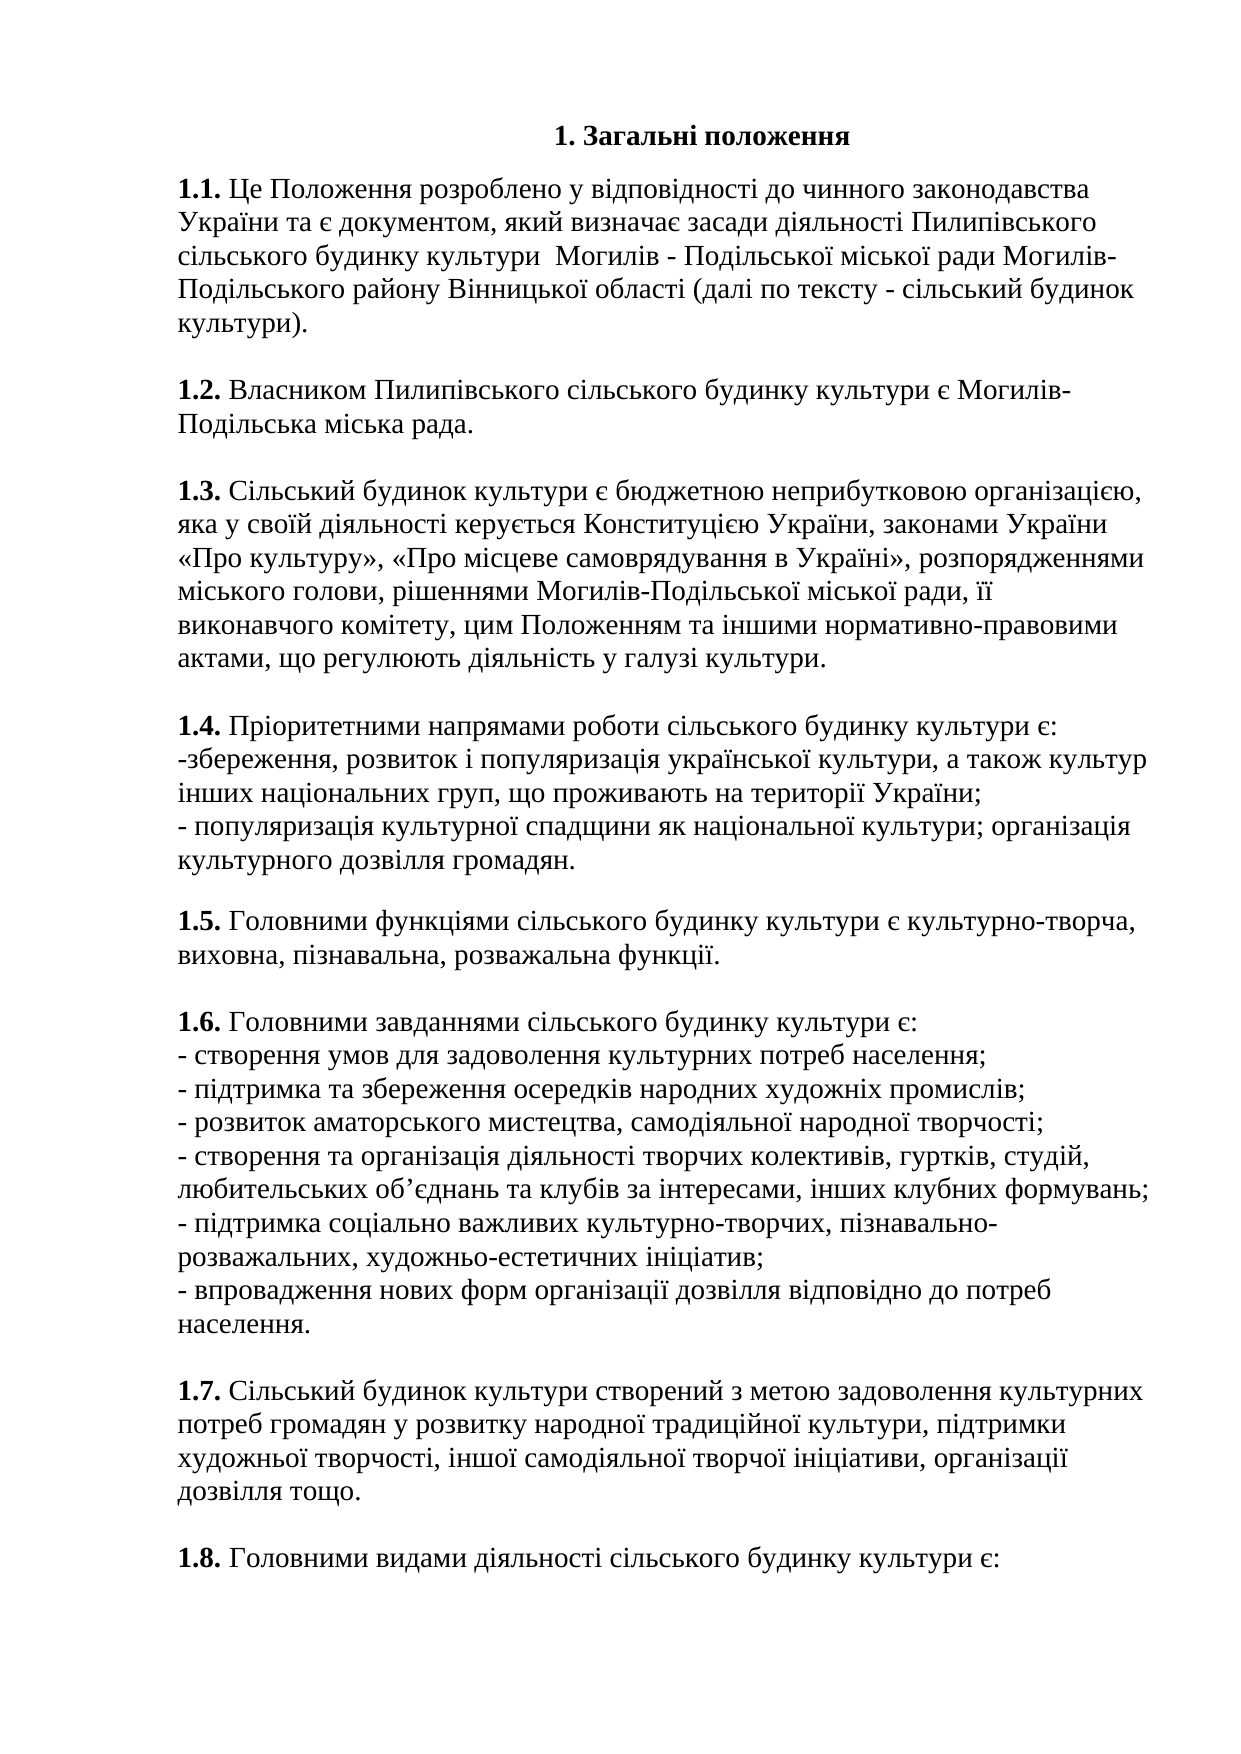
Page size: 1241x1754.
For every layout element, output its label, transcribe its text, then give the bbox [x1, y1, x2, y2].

text - підтримка та збереження осередків народних художніх промислів; [177, 1071, 1152, 1104]
text - популяризація культурної спадщини як національної культури; організація культурного дозвілля громадян. [177, 808, 1152, 875]
text -збереження, розвиток і популяризація української культури, а також культур інших національних груп, що проживають на території України; [177, 741, 1152, 808]
text - створення та організація діяльності творчих колективів, гуртків, студій, любительських об’єднань та клубів за інтересами, інших клубних формувань; - підтримка соціально важливих культурно-творчих, пізнавально-розважальних, художньо-естетичних ініціатив; [177, 1138, 1152, 1272]
text - розвиток аматорського мистецтва, самодіяльної народної творчості; [177, 1104, 1152, 1138]
list Головними видами діяльності сільського будинку культури є: [177, 1541, 1152, 1574]
text 1.6. Головними завданнями сільського будинку культури є: [177, 1004, 1152, 1037]
text 1.1. Це Положення розроблено у відповідності до чинного законодавства України та є документом, який визначає засади діяльності Пилипівського сільського будинку культури Могилів - Подільської міської ради Могилів-Подільського району Вінницької області (далі по тексту - сільський будинок культури). [177, 171, 1152, 339]
text 1.3. Сільський будинок культури є бюджетною неприбутковою організацією, яка у своїй діяльності керується Конституцією України, законами України «Про культуру», «Про місцеве самоврядування в Україні», розпорядженнями міського голови, рішеннями Могилів-Подільської міської ради, її виконавчого комітету, цим Положенням та іншими нормативно-правовими актами, що регулюють діяльність у галузі культури. [177, 473, 1152, 674]
text 1.7. Сільський будинок культури створений з метою задоволення культурних потреб громадян у розвитку народної традиційної культури, підтримки художньої творчості, іншої самодіяльної творчої ініціативи, організації дозвілля тощо. [177, 1373, 1152, 1507]
text 1. Загальні положення [252, 118, 1152, 152]
text 1.5. Головними функціями сільського будинку культури є культурно-творча, виховна, пізнавальна, розважальна функції. [177, 903, 1152, 970]
text 1.4. Пріоритетними напрямами роботи сільського будинку культури є: [177, 708, 1152, 741]
text 1.2. Власником Пилипівського сільського будинку культури є Могилів-Подільська міська рада. [177, 372, 1152, 439]
text - впровадження нових форм організації дозвілля відповідно до потреб населення. [177, 1272, 1152, 1339]
text - створення умов для задоволення культурних потреб населення; [177, 1037, 1152, 1071]
